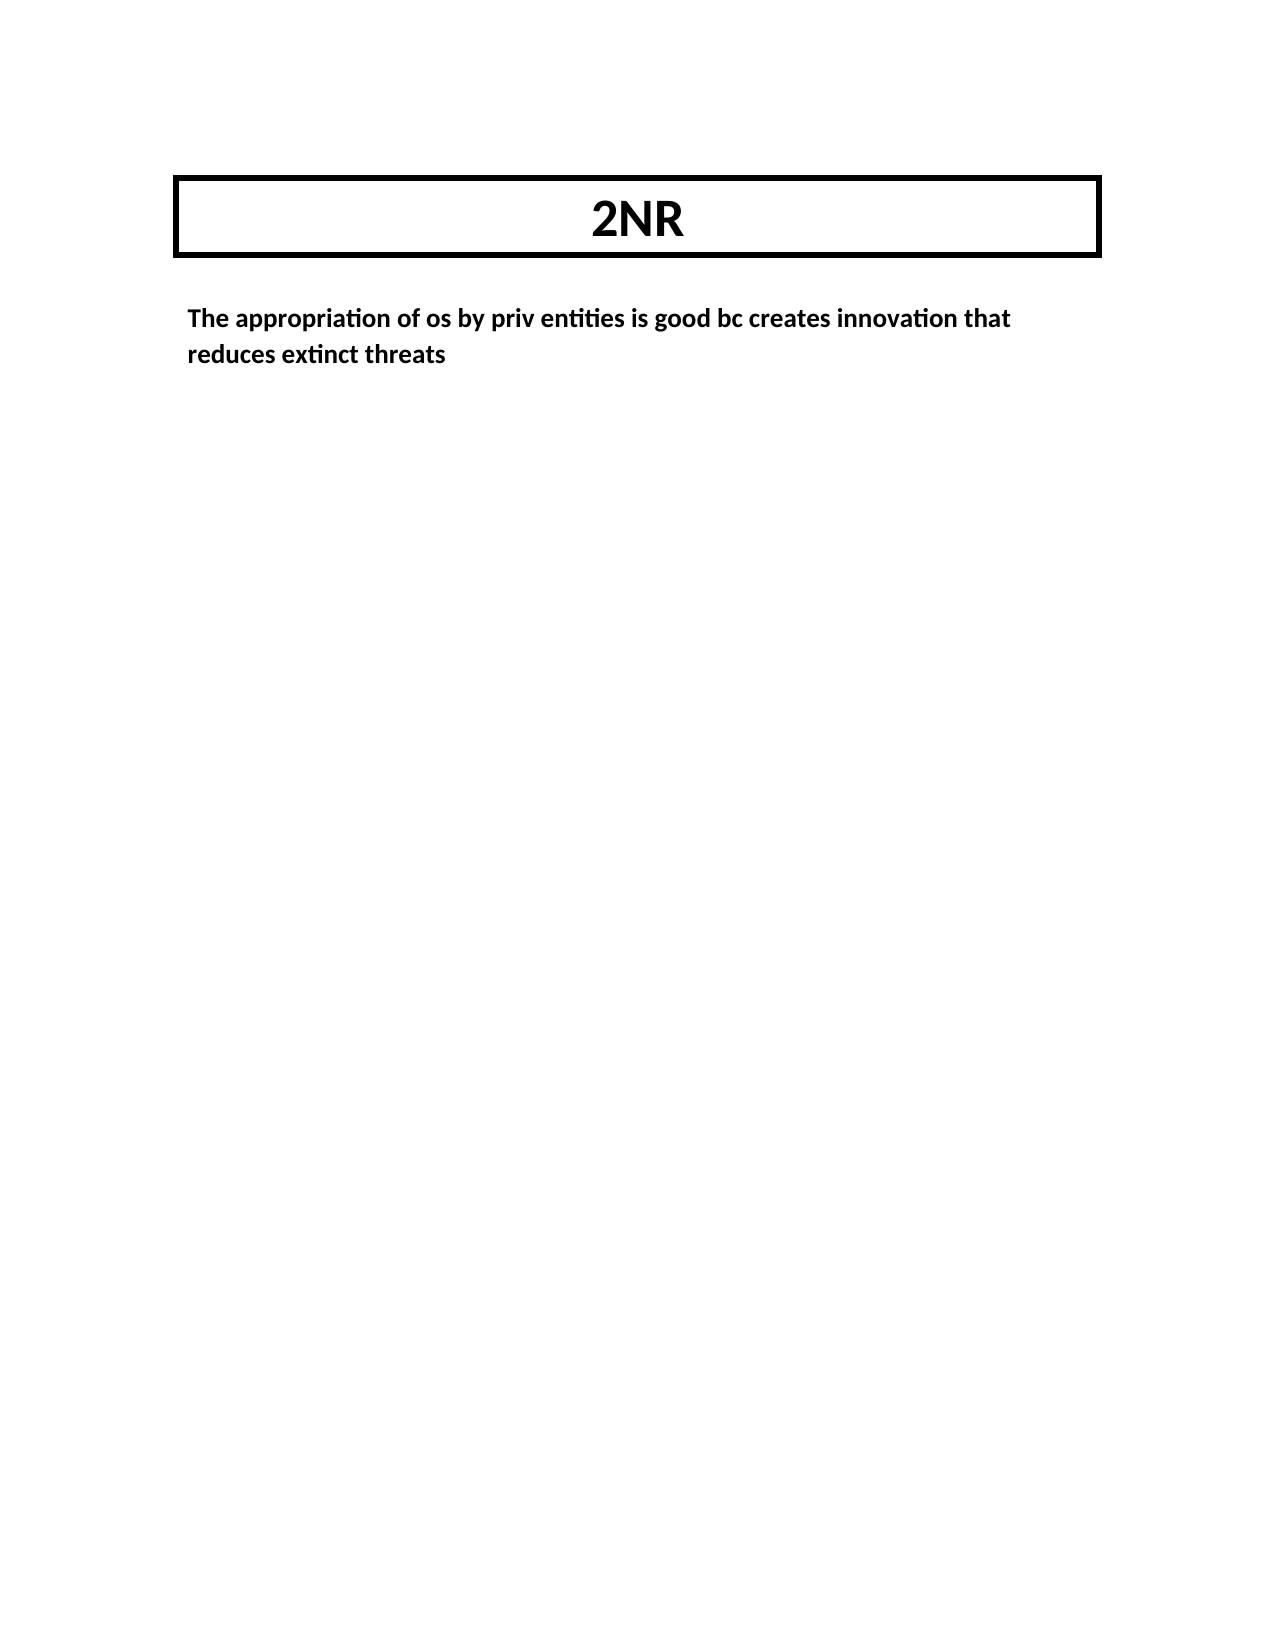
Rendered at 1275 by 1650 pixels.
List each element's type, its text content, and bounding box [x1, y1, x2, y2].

subtitle 2NR [179, 181, 1096, 252]
subtitle The appropriation of os by priv entities is good bc creates innovation that reduces extinct threats [187, 302, 1087, 370]
